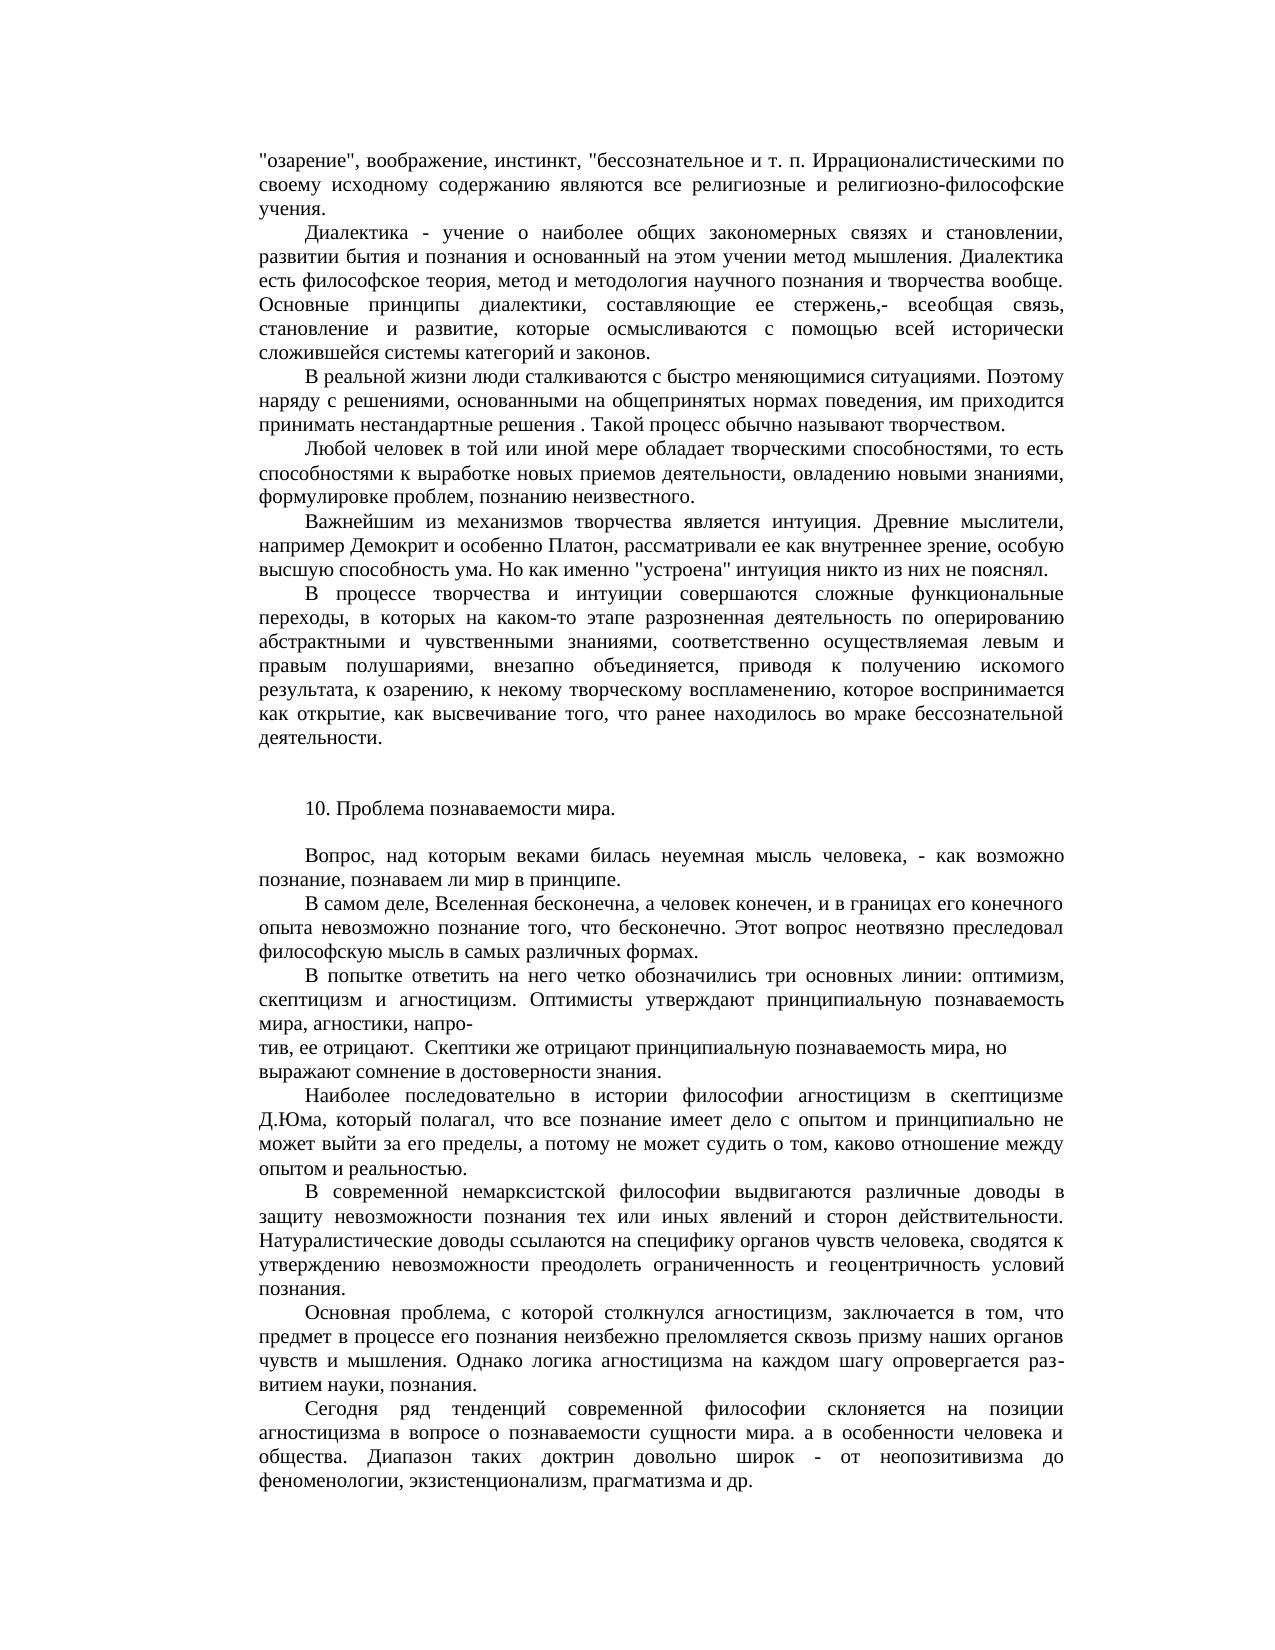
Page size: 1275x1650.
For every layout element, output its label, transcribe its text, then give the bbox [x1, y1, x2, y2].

text Важнейшим из механизмов творчества является интуиция. Древние мыслители, например Демокрит и особенно Платон, рассматривали ее как внутреннее зрение, особую высшую способность ума. Но как именно "устроена" интуиция никто из них не пояснял. [259, 508, 1064, 581]
text 10. Проблема познаваемости мира. [304, 795, 1064, 819]
text Любой человек в той или иной мере обладает творческими способностями, то есть способностями к выработке новых приемов деятельности, овладению новыми знаниями, формулировке проблем, познанию неизвестного. [259, 436, 1064, 508]
text В процессе творчества и интуиции совершаются сложные функциональные переходы, в которых на каком-то этапе разрозненная деятельность по оперированию абстрактными и чувственными знаниями, соответственно осуществляемая левым и правым полушариями, внезапно объединяется, приводя к получению искомого результата, к озарению, к некому творческому воспламенению, которое воспринимается как открытие, как высвечивание того, что ранее находилось во мраке бессознательной деятельности. [259, 581, 1064, 749]
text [259, 148, 1064, 220]
text Сегодня ряд тенденций современной философии склоняется на позиции агностицизма в вопросе о познаваемости сущности мира. а в особенности человека и общества. Диапазон таких доктрин довольно широк - от неопозитивизма до феноменологии, экзистенционализм, прагматизма и др. [259, 1396, 1064, 1492]
text Наиболее последовательно в истории философии агностицизм в скептицизме Д.Юма, который полагал, что все познание имеет дело с опытом и принципиально не может выйти за его пределы, а потому не может судить о том, каково отношение между опытом и реальностью. [259, 1083, 1064, 1179]
text тив, ее отрицают. Скептики же отрицают принципиальную познаваемость мира, но выражают сомнение в достоверности знания. [259, 1035, 1064, 1083]
text Диалектика - учение о наиболее общих закономерных связях и становлении, развитии бытия и познания и основанный на этом учении метод мышления. Диалектика есть философское теория, метод и методология научного познания и творчества вообще. Основные принципы диалектики, составляющие ее стержень,- всеобщая связь, становление и развитие, которые осмысливаются с помощью всей исторически сложившейся системы категорий и законов. [259, 220, 1064, 364]
text В попытке ответить на него четко обозначились три основных линии: оптимизм, скептицизм и агностицизм. Оптимисты утверждают принципиальную познаваемость мира, агностики, напро- [259, 963, 1064, 1035]
text В реальной жизни люди сталкиваются с быстро меняющимися ситуациями. Поэтому наряду с решениями, основанными на общепринятых нормах поведения, им приходится принимать нестандартные решения . Такой процесс обычно называют творчеством. [259, 364, 1064, 436]
text Основная проблема, с которой столкнулся агностицизм, заключается в том, что предмет в процессе его познания неизбежно преломляется сквозь призму наших органов чувств и мышления. Однако логика агностицизма на каждом шагу опровергается развитием науки, познания. [259, 1300, 1064, 1396]
text В современной немарксистской философии выдвигаются различные доводы в защиту невозможности познания тех или иных явлений и сторон действительности. Натуралистические доводы ссылаются на специфику органов чувств человека, сводятся к утверждению невозможности преодолеть ограниченность и геоцентричность условий познания. [259, 1179, 1064, 1300]
text В самом деле, Вселенная бесконечна, а человек конечен, и в границах его конечного опыта невозможно познание того, что бесконечно. Этот вопрос неотвязно преследовал философскую мысль в самых различных формах. [259, 891, 1064, 963]
text Вопрос, над которым веками билась неуемная мысль человека, - как возможно познание, познаваем ли мир в принципе. [259, 843, 1064, 891]
